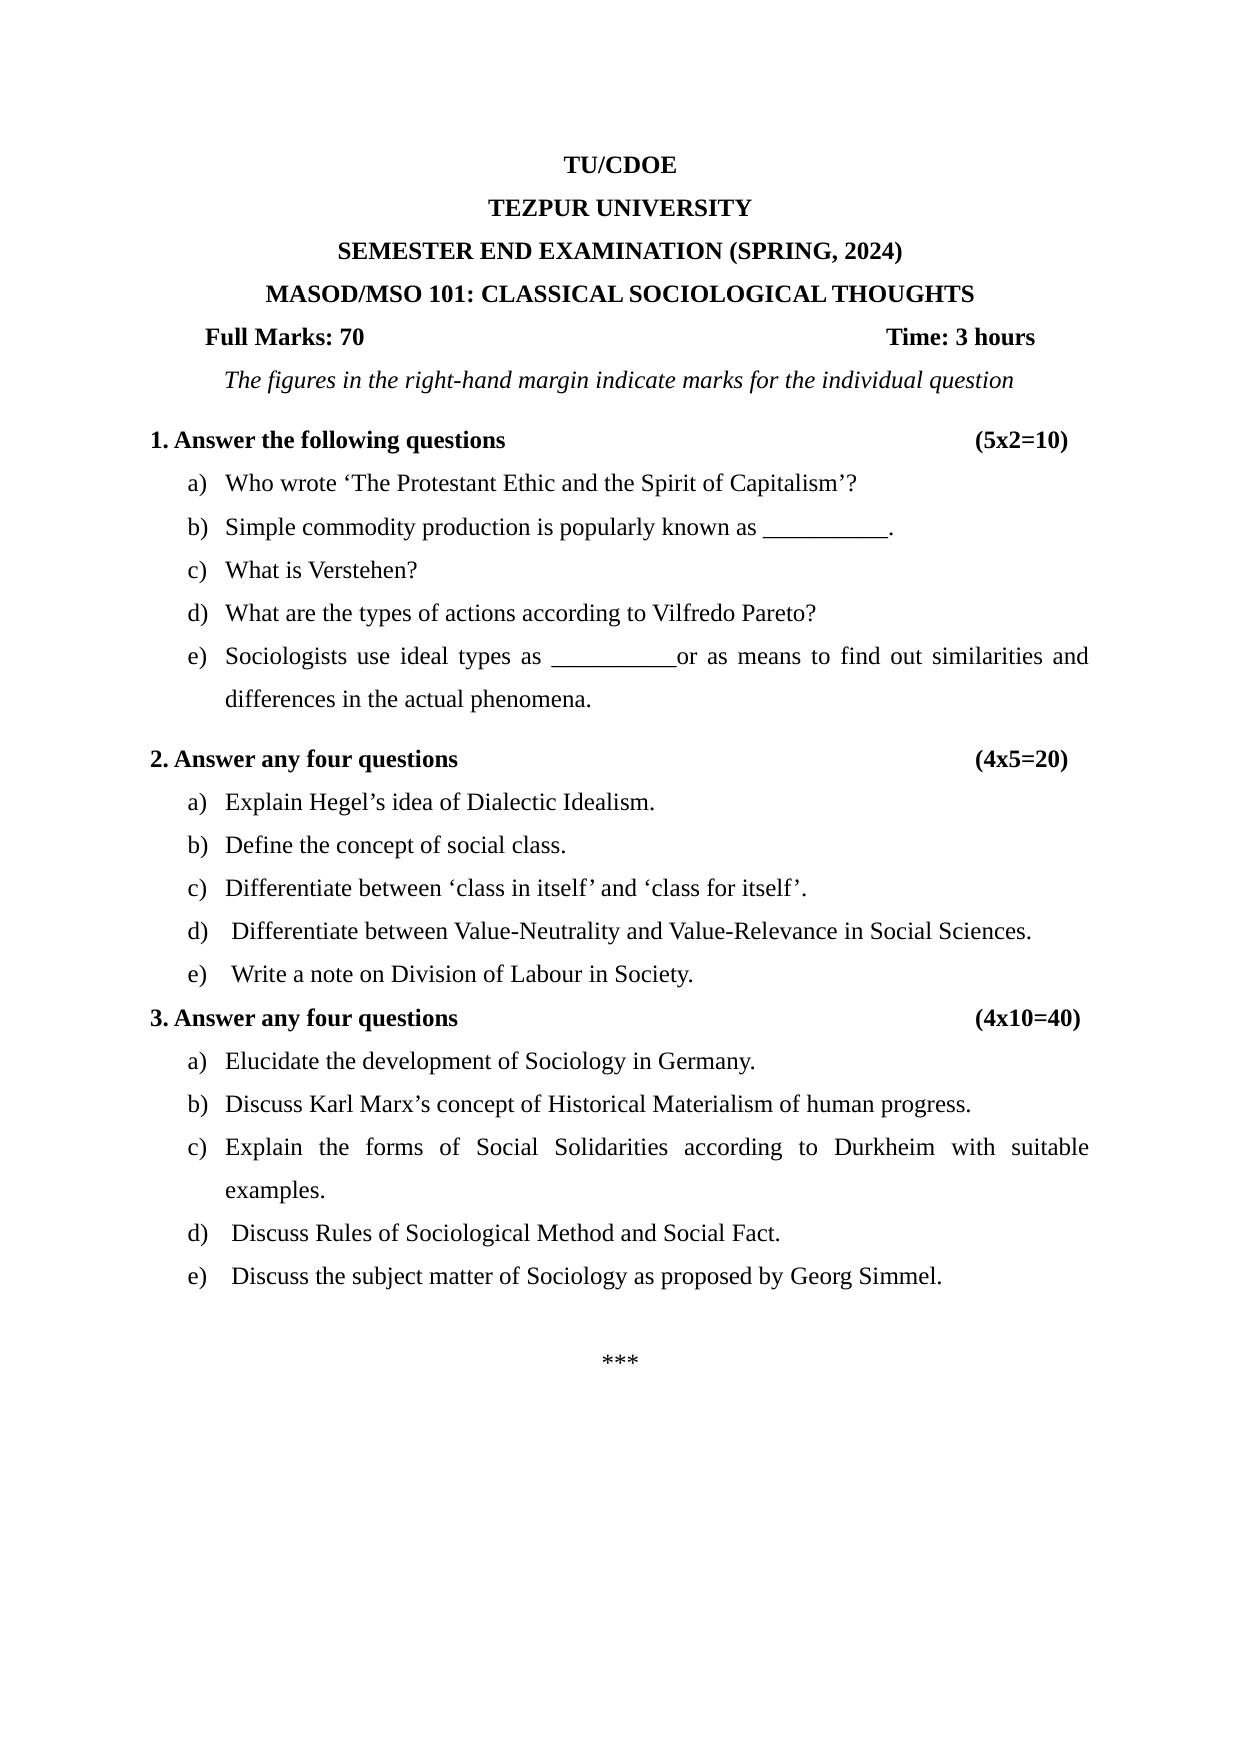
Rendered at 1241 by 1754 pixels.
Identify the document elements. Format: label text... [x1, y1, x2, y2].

text *** [150, 1348, 1090, 1376]
list Discuss Rules of Sociological Method and Social Fact. [187, 1218, 1090, 1247]
list Discuss the subject matter of Sociology as proposed by Georg Simmel. [187, 1261, 1090, 1290]
text Full Marks: 70 Time: 3 hours [150, 322, 1090, 351]
list What is Verstehen? [187, 555, 1090, 583]
text MASOD/MSO 101: CLASSICAL SOCIOLOGICAL THOUGHTS [150, 279, 1090, 308]
list Elucidate the development of Sociology in Germany. [187, 1046, 1090, 1074]
list What are the types of actions according to Vilfredo Pareto? [187, 598, 1090, 627]
text 1. Answer the following questions (5x2=10) [150, 425, 1090, 454]
text 2. Answer any four questions (4x5=20) [150, 744, 1090, 773]
text SEMESTER END EXAMINATION (SPRING, 2024) [150, 236, 1090, 265]
list Sociologists use ideal types as __________or as means to find out similarities and differences in the actual phenomena. [187, 641, 1090, 713]
list Write a note on Division of Labour in Society. [187, 959, 1090, 988]
list Differentiate between Value-Neutrality and Value-Relevance in Social Sciences. [187, 916, 1090, 945]
list Simple commodity production is popularly known as __________. [187, 512, 1090, 540]
list Who wrote ‘The Protestant Ethic and the Spirit of Capitalism’? [187, 468, 1090, 497]
text TU/CDOE [150, 150, 1090, 179]
list Discuss Karl Marx’s concept of Historical Materialism of human progress. [187, 1089, 1090, 1118]
list Define the concept of social class. [187, 830, 1090, 859]
list Explain the forms of Social Solidarities according to Durkheim with suitable examples. [187, 1132, 1090, 1204]
text The figures in the right-hand margin indicate marks for the individual question [150, 366, 1090, 394]
list Explain Hegel’s idea of Dialectic Idealism. [187, 787, 1090, 816]
list Differentiate between ‘class in itself’ and ‘class for itself’. [187, 873, 1090, 902]
text TEZPUR UNIVERSITY [150, 193, 1090, 222]
text 3. Answer any four questions (4x10=40) [150, 1003, 1090, 1031]
